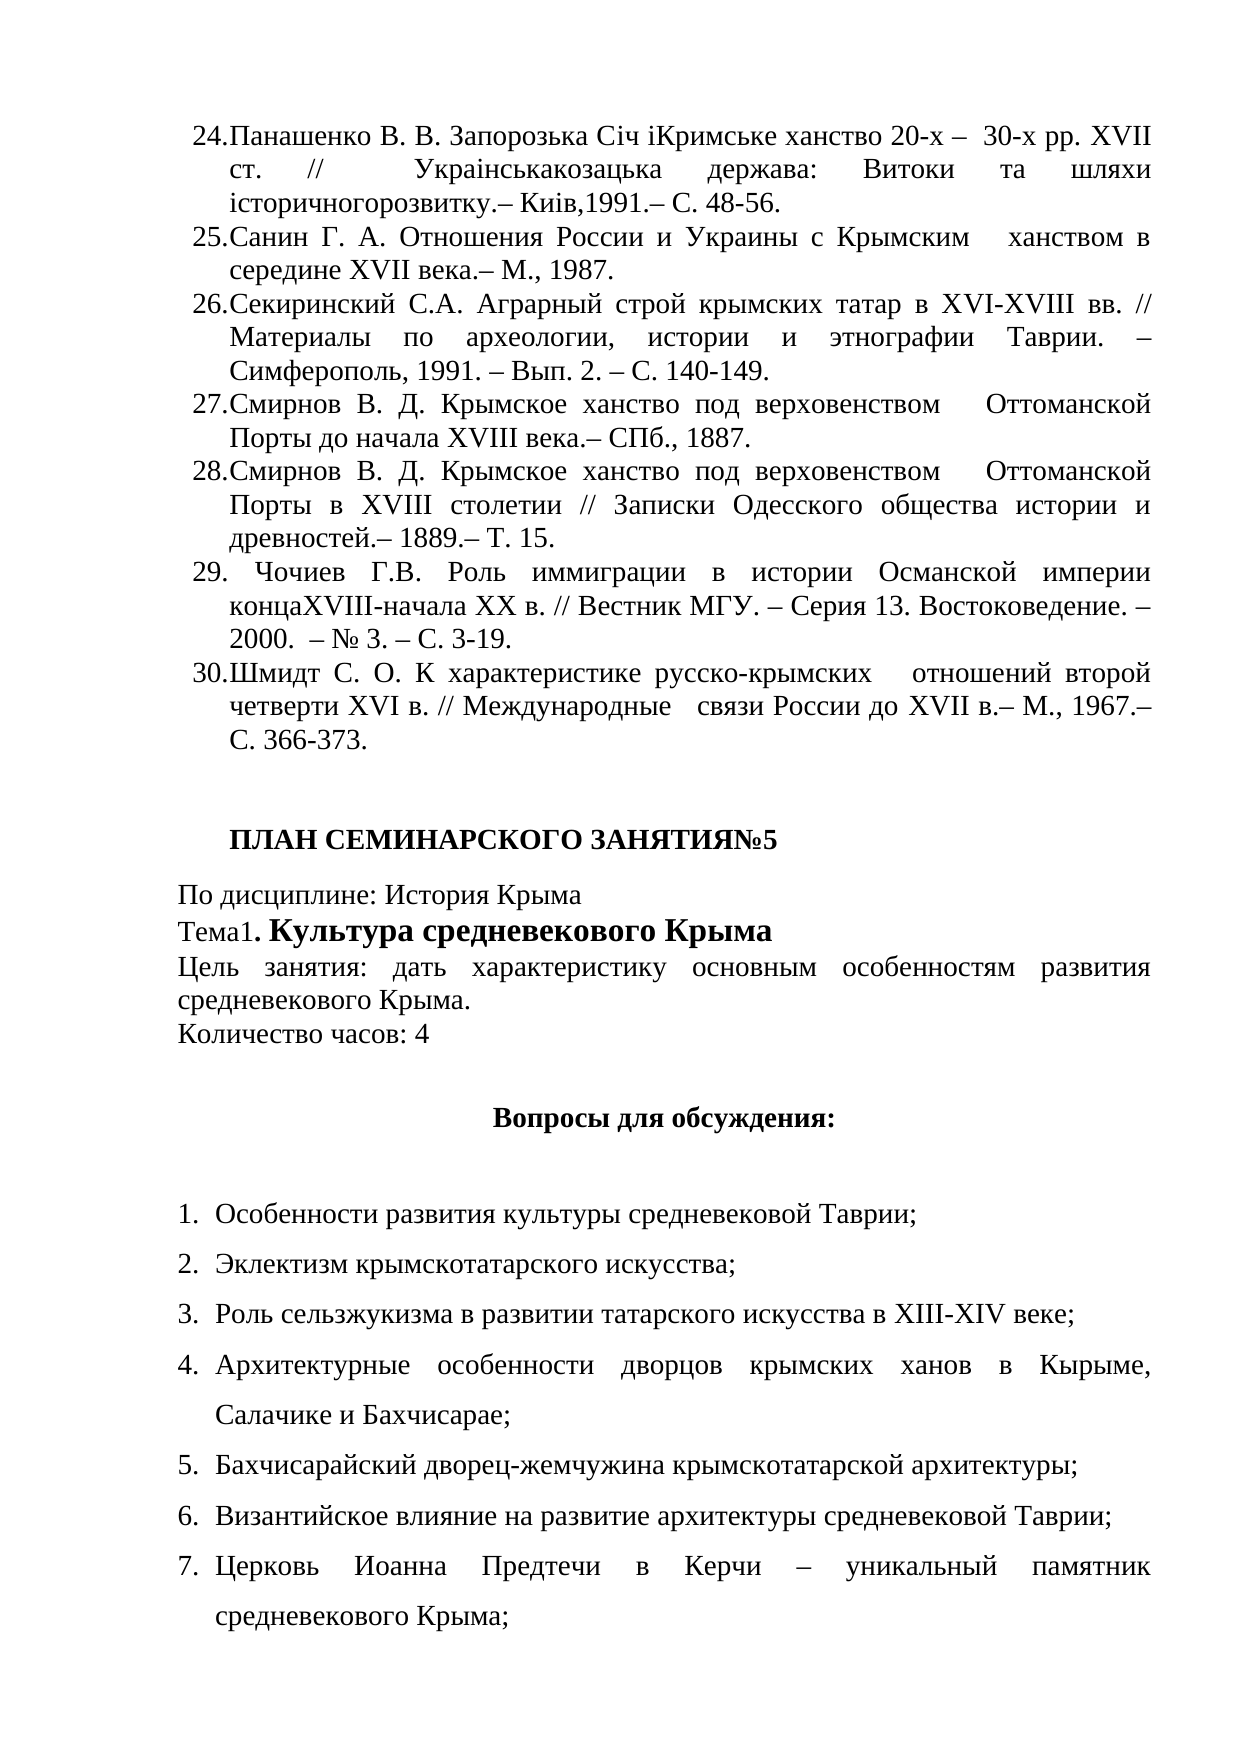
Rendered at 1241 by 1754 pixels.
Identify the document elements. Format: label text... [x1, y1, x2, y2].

list Санин Г. А. Отношения России и Украины с Крымским ханством в середине XVII века.– М., 1987. [192, 219, 1152, 286]
text По дисциплине: История Крыма [177, 877, 1152, 910]
text Количество часов: 4 [177, 1016, 1152, 1049]
text Тема1. Культура средневекового Крыма [177, 910, 1152, 949]
text Вопросы для обсуждения: [177, 1100, 1152, 1134]
list Византийское влияние на развитие архитектуры средневековой Таврии; [177, 1498, 1152, 1531]
list Шмидт С. О. К характеристике русско-крымских отношений второй четверти XVI в. // Международные связи России до XVII в.– М., 1967.– С. 366-373. [192, 655, 1152, 755]
list Бахчисарайский дворец-жемчужина крымскотатарской архитектуры; [177, 1447, 1152, 1481]
list ПЛАН СЕМИНАРСКОГО ЗАНЯТИЯ№5 [229, 822, 1152, 856]
text Цель занятия: дать характеристику основным особенностям развития средневекового Крыма. [177, 949, 1152, 1016]
list Эклектизм крымскотатарского искусства; [177, 1246, 1152, 1280]
list Панашенко В. В. Запорозька Сiч iКримське ханство 20-х – 30-х рр. XVII ст. // Украiнськакозацька держава: Витоки та шляхи iсторичногорозвитку.– Киiв,1991.– С. 48-56. [192, 118, 1152, 219]
list Секиринский С.А. Аграрный строй крымских татар в ХVI-ХVIII вв. // Материалы по археологии, истории и этнографии Таврии. – Симферополь, 1991. – Вып. 2. – С. 140-149. [192, 286, 1152, 386]
list Смирнов В. Д. Крымское ханство под верховенством Оттоманской Порты в XVIII столетии // Записки Одесского общества истории и древностей.– 1889.– Т. 15. [192, 453, 1152, 554]
list Церковь Иоанна Предтечи в Керчи – уникальный памятник средневекового Крыма; [177, 1548, 1152, 1632]
list Особенности развития культуры средневековой Таврии; [177, 1196, 1152, 1229]
list Архитектурные особенности дворцов крымских ханов в Кырыме, Салачике и Бахчисарае; [177, 1347, 1152, 1431]
list Роль сельзжукизма в развитии татарского искусства в XIII-XIV веке; [177, 1296, 1152, 1330]
list Чочиев Г.В. Роль иммиграции в истории Османской империи концаXVIII-начала ХХ в. // Вестник МГУ. – Серия 13. Востоковедение. – 2000. – № 3. – С. 3-19. [192, 554, 1152, 655]
list Смирнов В. Д. Крымское ханство под верховенством Оттоманской Порты до начала XVIII века.– СПб., 1887. [192, 386, 1152, 453]
